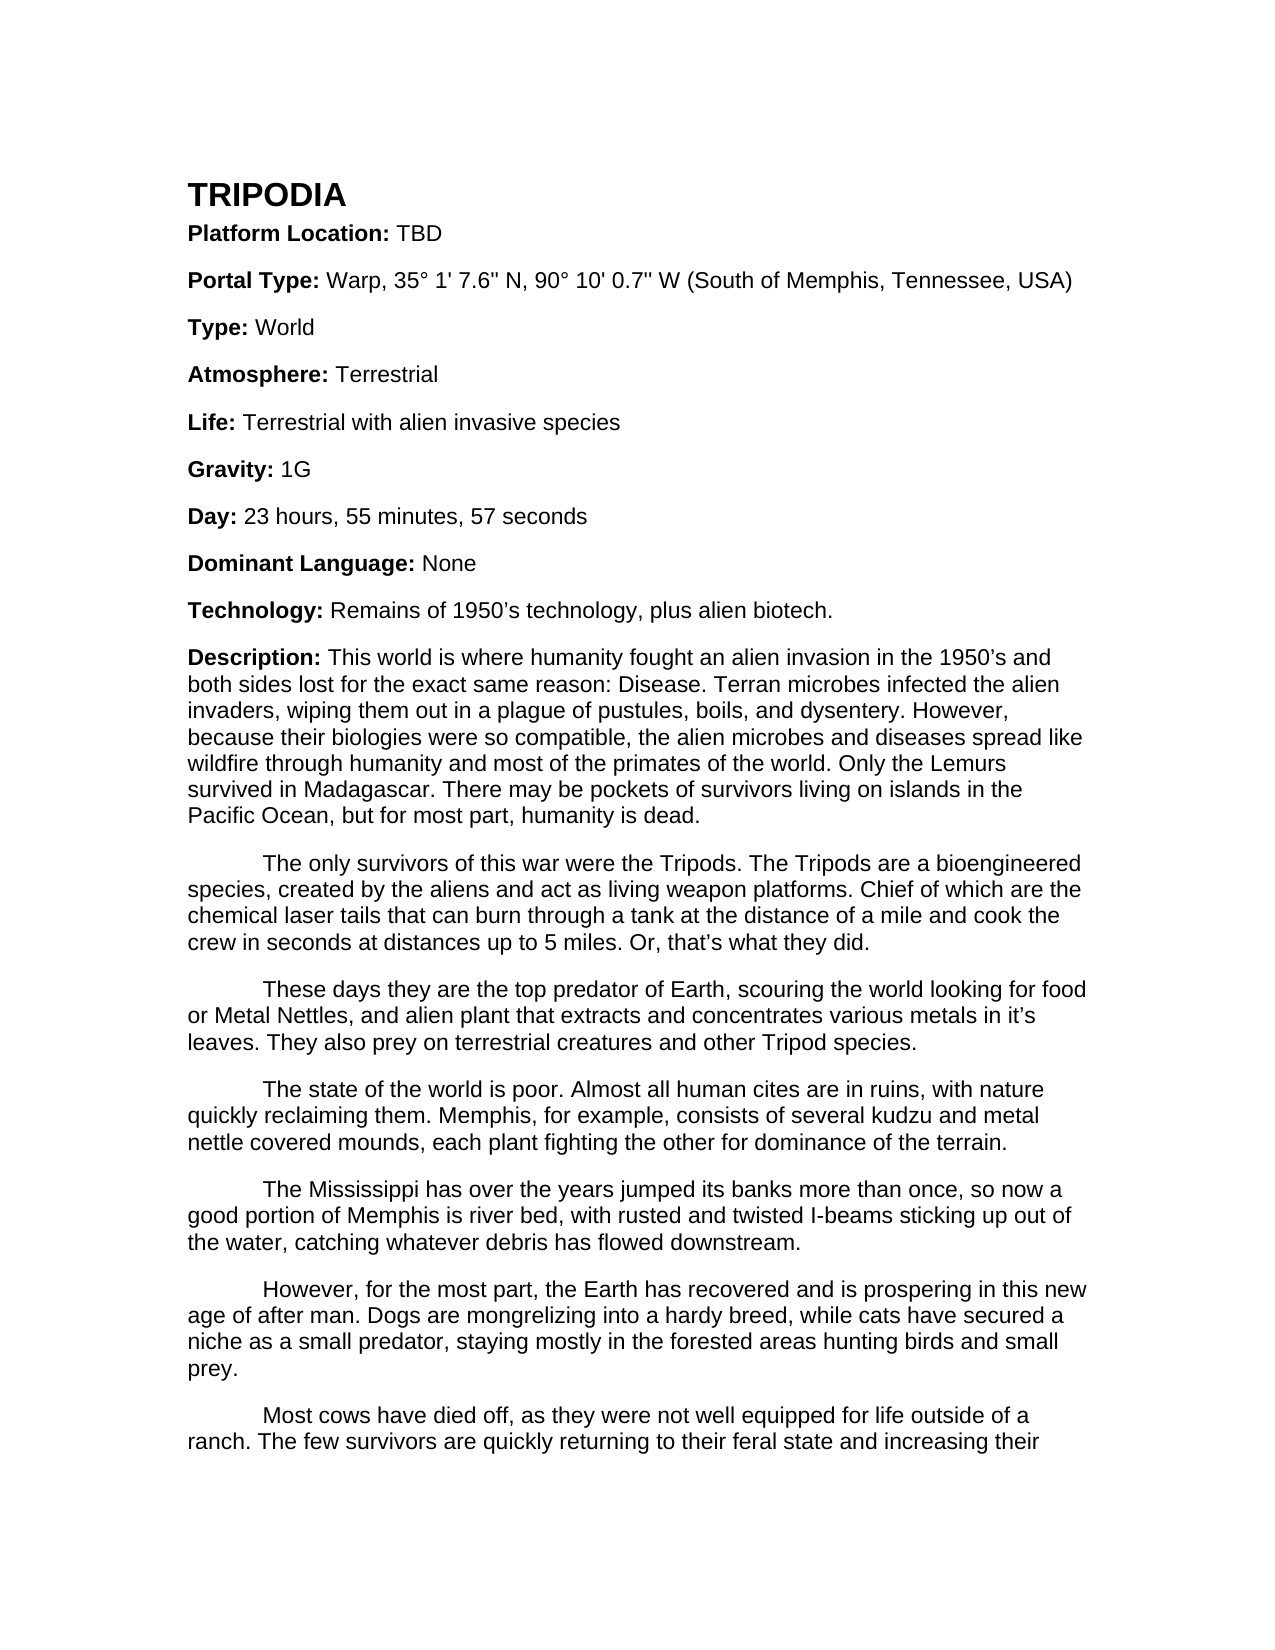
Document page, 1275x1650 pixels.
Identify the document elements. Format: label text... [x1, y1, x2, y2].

text Day: 23 hours, 55 minutes, 57 seconds [187, 503, 1087, 529]
text The state of the world is poor. Almost all human cites are in ruins, with nature quickly reclaiming them. Memphis, for example, consists of several kudzu and metal nettle covered mounds, each plant fighting the other for dominance of the terrain. [187, 1076, 1087, 1155]
text Platform Location: TBD [187, 220, 1087, 246]
text The only survivors of this war were the Tripods. The Tripods are a bioengineered species, created by the aliens and act as living weapon platforms. Chief of which are the chemical laser tails that can burn through a tank at the distance of a mile and cook the crew in seconds at distances up to 5 miles. Or, that’s what they did. [187, 850, 1087, 955]
text Atmosphere: Terrestrial [187, 361, 1087, 388]
text Type: World [187, 314, 1087, 340]
text Gravity: 1G [187, 456, 1087, 482]
text Dominant Language: None [187, 550, 1087, 576]
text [187, 1402, 1087, 1454]
subtitle Tripodia [187, 175, 1087, 213]
text The Mississippi has over the years jumped its banks more than once, so now a good portion of Memphis is river bed, with rusted and twisted I-beams sticking up out of the water, catching whatever debris has flowed downstream. [187, 1176, 1087, 1255]
text Life: Terrestrial with alien invasive species [187, 408, 1087, 435]
text Technology: Remains of 1950’s technology, plus alien biotech. [187, 597, 1087, 623]
text These days they are the top predator of Earth, scouring the world looking for food or Metal Nettles, and alien plant that extracts and concentrates various metals in it’s leaves. They also prey on terrestrial creatures and other Tripod species. [187, 976, 1087, 1055]
text However, for the most part, the Earth has recovered and is prospering in this new age of after man. Dogs are mongrelizing into a hardy breed, while cats have secured a niche as a small predator, staying mostly in the forested areas hunting birds and small prey. [187, 1276, 1087, 1381]
text Description: This world is where humanity fought an alien invasion in the 1950’s and both sides lost for the exact same reason: Disease. Terran microbes infected the alien invaders, wiping them out in a plague of pustules, boils, and dysentery. However, because their biologies were so compatible, the alien microbes and diseases spread like wildfire through humanity and most of the primates of the world. Only the Lemurs survived in Madagascar. There may be pockets of survivors living on islands in the Pacific Ocean, but for most part, humanity is dead. [187, 644, 1087, 829]
text Portal Type: Warp, 35° 1' 7.6'' N, 90° 10' 0.7'' W (South of Memphis, Tennessee, USA) [187, 267, 1087, 293]
